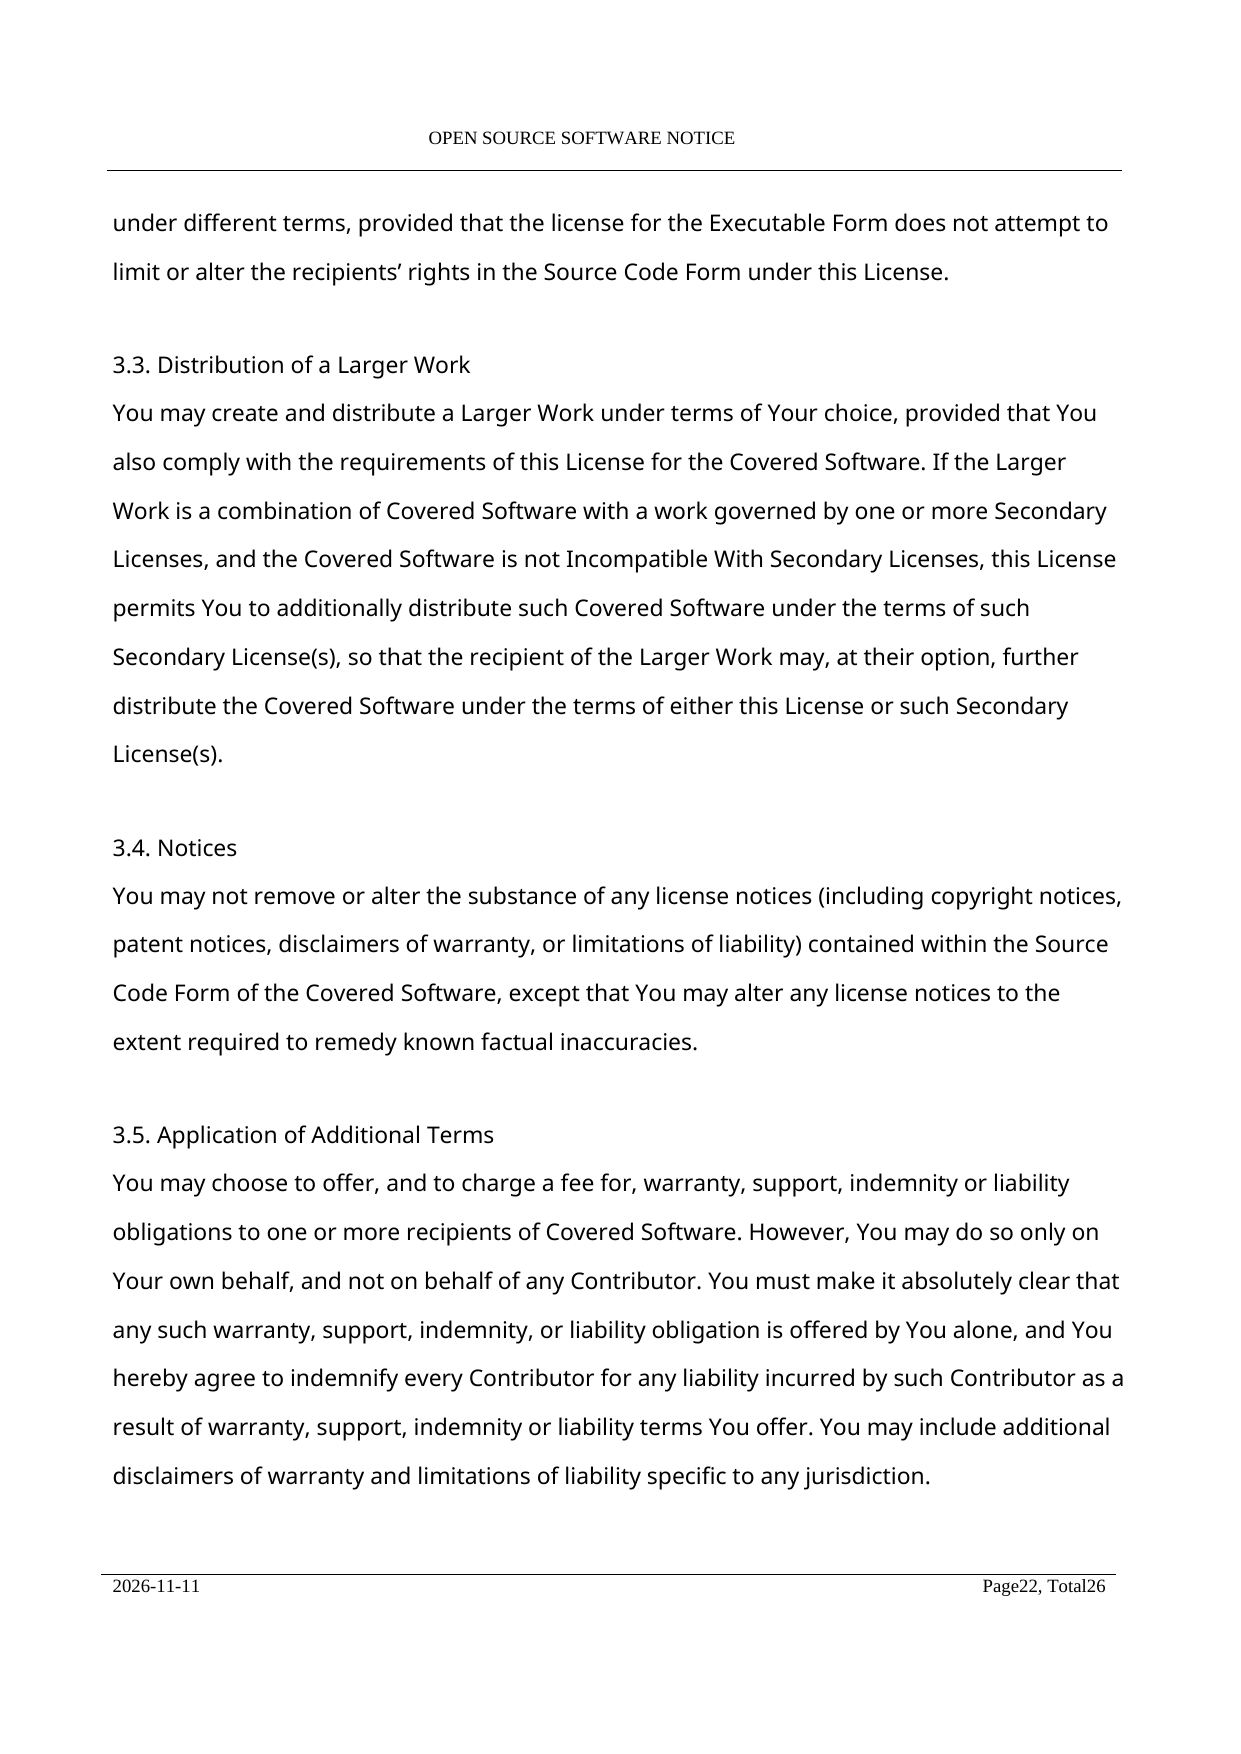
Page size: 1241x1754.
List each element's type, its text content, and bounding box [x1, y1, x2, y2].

text You may not remove or alter the substance of any license notices (including copyright notices, patent notices, disclaimers of warranty, or limitations of liability) contained within the Source Code Form of the Covered Software, except that You may alter any license notices to the extent required to remedy known factual inaccuracies. [112, 879, 1128, 1058]
text You may choose to offer, and to charge a fee for, warranty, support, indemnity or liability obligations to one or more recipients of Covered Software. However, You may do so only on Your own behalf, and not on behalf of any Contributor. You must make it absolutely clear that any such warranty, support, indemnity, or liability obligation is offered by You alone, and You hereby agree to indemnify every Contributor for any liability incurred by such Contributor as a result of warranty, support, indemnity or liability terms You offer. You may include additional disclaimers of warranty and limitations of liability specific to any jurisdiction. [112, 1167, 1128, 1492]
text 3.5. Application of Additional Terms [112, 1118, 1128, 1151]
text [112, 206, 1128, 288]
text You may create and distribute a Larger Work under terms of Your choice, provided that You also comply with the requirements of this License for the Covered Software. If the Larger Work is a combination of Covered Software with a work governed by one or more Secondary Licenses, and the Covered Software is not Incompatible With Secondary Licenses, this License permits You to additionally distribute such Covered Software under the terms of such Secondary License(s), so that the recipient of the Larger Work may, at their option, further distribute the Covered Software under the terms of either this License or such Secondary License(s). [112, 396, 1128, 770]
text 3.3. Distribution of a Larger Work [112, 348, 1128, 381]
text 3.4. Notices [112, 831, 1128, 863]
